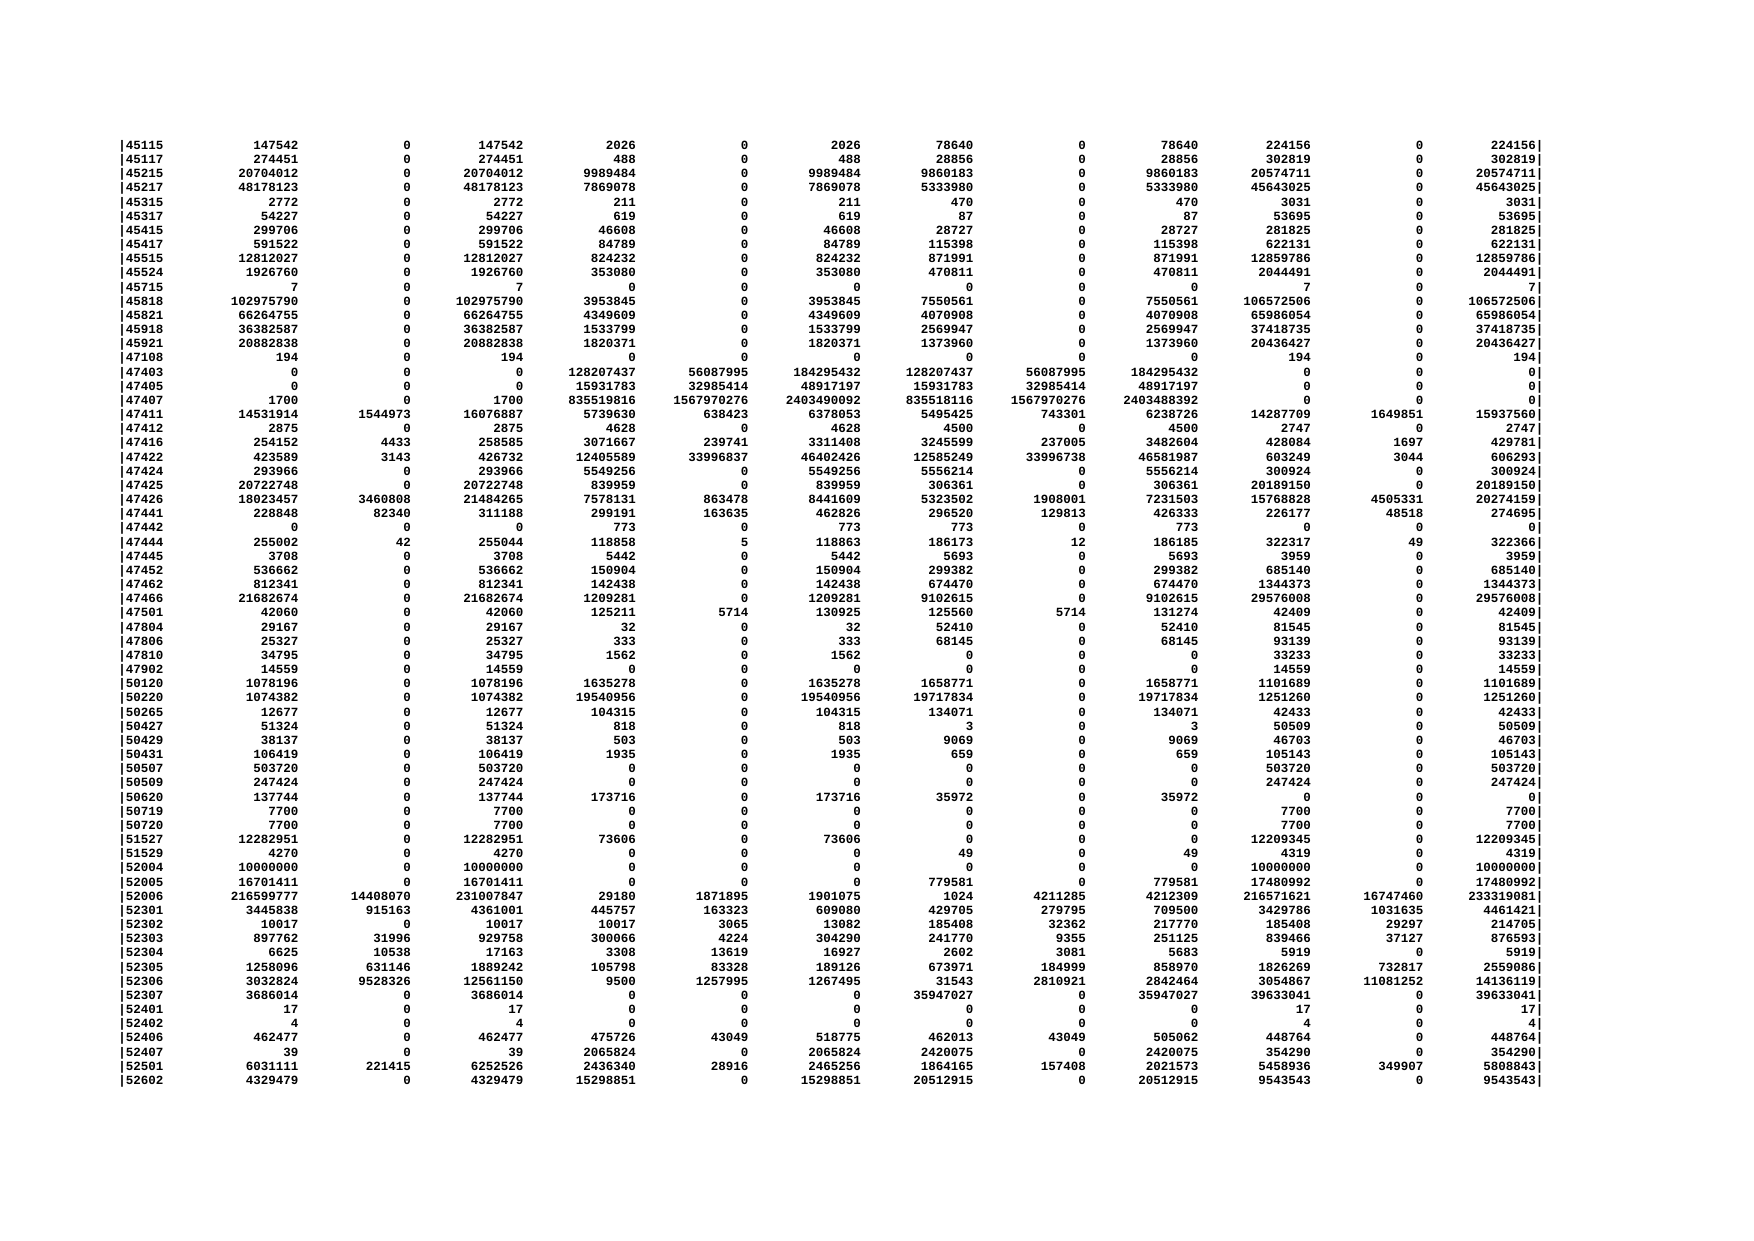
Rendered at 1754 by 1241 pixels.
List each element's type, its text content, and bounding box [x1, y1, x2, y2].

text |51527 12282951 0 12282951 73606 0 73606 0 0 0 12209345 0 12209345| [118, 833, 1636, 847]
text |45117 274451 0 274451 488 0 488 28856 0 28856 302819 0 302819| [118, 153, 1636, 167]
text |47810 34795 0 34795 1562 0 1562 0 0 0 33233 0 33233| [118, 649, 1636, 663]
text |47403 0 0 0 128207437 56087995 184295432 128207437 56087995 184295432 0 0 0| [118, 366, 1636, 380]
text |47902 14559 0 14559 0 0 0 0 0 0 14559 0 14559| [118, 663, 1636, 677]
text |47412 2875 0 2875 4628 0 4628 4500 0 4500 2747 0 2747| [118, 422, 1636, 436]
text |52303 897762 31996 929758 300066 4224 304290 241770 9355 251125 839466 37127 876593| [118, 932, 1636, 946]
text |45115 147542 0 147542 2026 0 2026 78640 0 78640 224156 0 224156| [118, 139, 1636, 153]
text |50509 247424 0 247424 0 0 0 0 0 0 247424 0 247424| [118, 776, 1636, 791]
text |45821 66264755 0 66264755 4349609 0 4349609 4070908 0 4070908 65986054 0 65986054| [118, 309, 1636, 323]
text |45524 1926760 0 1926760 353080 0 353080 470811 0 470811 2044491 0 2044491| [118, 266, 1636, 281]
text |45415 299706 0 299706 46608 0 46608 28727 0 28727 281825 0 281825| [118, 224, 1636, 238]
text |47108 194 0 194 0 0 0 0 0 0 194 0 194| [118, 351, 1636, 366]
text |47452 536662 0 536662 150904 0 150904 299382 0 299382 685140 0 685140| [118, 564, 1636, 578]
text |47416 254152 4433 258585 3071667 239741 3311408 3245599 237005 3482604 428084 1697 429781| [118, 436, 1636, 451]
text |47425 20722748 0 20722748 839959 0 839959 306361 0 306361 20189150 0 20189150| [118, 479, 1636, 493]
text |52402 4 0 4 0 0 0 0 0 0 4 0 4| [118, 1017, 1636, 1031]
text |47804 29167 0 29167 32 0 32 52410 0 52410 81545 0 81545| [118, 621, 1636, 635]
text |50720 7700 0 7700 0 0 0 0 0 0 7700 0 7700| [118, 819, 1636, 833]
text |45215 20704012 0 20704012 9989484 0 9989484 9860183 0 9860183 20574711 0 20574711| [118, 167, 1636, 181]
text |47445 3708 0 3708 5442 0 5442 5693 0 5693 3959 0 3959| [118, 550, 1636, 564]
text |45921 20882838 0 20882838 1820371 0 1820371 1373960 0 1373960 20436427 0 20436427| [118, 337, 1636, 351]
text |52304 6625 10538 17163 3308 13619 16927 2602 3081 5683 5919 0 5919| [118, 946, 1636, 961]
text |52501 6031111 221415 6252526 2436340 28916 2465256 1864165 157408 2021573 5458936 349907 5808843| [118, 1060, 1636, 1074]
text |47411 14531914 1544973 16076887 5739630 638423 6378053 5495425 743301 6238726 14287709 1649851 15937560| [118, 408, 1636, 422]
text |52406 462477 0 462477 475726 43049 518775 462013 43049 505062 448764 0 448764| [118, 1031, 1636, 1046]
text |45715 7 0 7 0 0 0 0 0 0 7 0 7| [118, 281, 1636, 295]
text |47466 21682674 0 21682674 1209281 0 1209281 9102615 0 9102615 29576008 0 29576008| [118, 592, 1636, 606]
text |45315 2772 0 2772 211 0 211 470 0 470 3031 0 3031| [118, 196, 1636, 210]
text |45217 48178123 0 48178123 7869078 0 7869078 5333980 0 5333980 45643025 0 45643025| [118, 181, 1636, 196]
text |47422 423589 3143 426732 12405589 33996837 46402426 12585249 33996738 46581987 603249 3044 606293| [118, 451, 1636, 465]
text |52407 39 0 39 2065824 0 2065824 2420075 0 2420075 354290 0 354290| [118, 1046, 1636, 1060]
text |47442 0 0 0 773 0 773 773 0 773 0 0 0| [118, 521, 1636, 536]
text |52005 16701411 0 16701411 0 0 0 779581 0 779581 17480992 0 17480992| [118, 876, 1636, 890]
text |52306 3032824 9528326 12561150 9500 1257995 1267495 31543 2810921 2842464 3054867 11081252 14136119| [118, 975, 1636, 989]
text |50719 7700 0 7700 0 0 0 0 0 0 7700 0 7700| [118, 805, 1636, 819]
text |50265 12677 0 12677 104315 0 104315 134071 0 134071 42433 0 42433| [118, 706, 1636, 720]
text |47407 1700 0 1700 835519816 1567970276 2403490092 835518116 1567970276 2403488392 0 0 0| [118, 394, 1636, 408]
text |45417 591522 0 591522 84789 0 84789 115398 0 115398 622131 0 622131| [118, 238, 1636, 252]
text |52602 4329479 0 4329479 15298851 0 15298851 20512915 0 20512915 9543543 0 9543543| [118, 1074, 1636, 1088]
text |50431 106419 0 106419 1935 0 1935 659 0 659 105143 0 105143| [118, 748, 1636, 762]
text |47441 228848 82340 311188 299191 163635 462826 296520 129813 426333 226177 48518 274695| [118, 507, 1636, 521]
text |50220 1074382 0 1074382 19540956 0 19540956 19717834 0 19717834 1251260 0 1251260| [118, 691, 1636, 706]
text |45818 102975790 0 102975790 3953845 0 3953845 7550561 0 7550561 106572506 0 106572506| [118, 295, 1636, 309]
text |45317 54227 0 54227 619 0 619 87 0 87 53695 0 53695| [118, 210, 1636, 224]
text |50427 51324 0 51324 818 0 818 3 0 3 50509 0 50509| [118, 720, 1636, 734]
text |45918 36382587 0 36382587 1533799 0 1533799 2569947 0 2569947 37418735 0 37418735| [118, 323, 1636, 337]
text |52301 3445838 915163 4361001 445757 163323 609080 429705 279795 709500 3429786 1031635 4461421| [118, 904, 1636, 918]
text |50507 503720 0 503720 0 0 0 0 0 0 503720 0 503720| [118, 762, 1636, 776]
text |47806 25327 0 25327 333 0 333 68145 0 68145 93139 0 93139| [118, 635, 1636, 649]
text |52307 3686014 0 3686014 0 0 0 35947027 0 35947027 39633041 0 39633041| [118, 989, 1636, 1003]
text |50620 137744 0 137744 173716 0 173716 35972 0 35972 0 0 0| [118, 791, 1636, 805]
text |47444 255002 42 255044 118858 5 118863 186173 12 186185 322317 49 322366| [118, 536, 1636, 550]
text |47462 812341 0 812341 142438 0 142438 674470 0 674470 1344373 0 1344373| [118, 578, 1636, 592]
text |52401 17 0 17 0 0 0 0 0 0 17 0 17| [118, 1003, 1636, 1017]
text |47426 18023457 3460808 21484265 7578131 863478 8441609 5323502 1908001 7231503 15768828 4505331 20274159| [118, 493, 1636, 507]
text |50120 1078196 0 1078196 1635278 0 1635278 1658771 0 1658771 1101689 0 1101689| [118, 677, 1636, 691]
text |47501 42060 0 42060 125211 5714 130925 125560 5714 131274 42409 0 42409| [118, 606, 1636, 621]
text |51529 4270 0 4270 0 0 0 49 0 49 4319 0 4319| [118, 847, 1636, 861]
text |45515 12812027 0 12812027 824232 0 824232 871991 0 871991 12859786 0 12859786| [118, 252, 1636, 266]
text |50429 38137 0 38137 503 0 503 9069 0 9069 46703 0 46703| [118, 734, 1636, 748]
text |47405 0 0 0 15931783 32985414 48917197 15931783 32985414 48917197 0 0 0| [118, 380, 1636, 394]
text |52302 10017 0 10017 10017 3065 13082 185408 32362 217770 185408 29297 214705| [118, 918, 1636, 932]
text |52006 216599777 14408070 231007847 29180 1871895 1901075 1024 4211285 4212309 216571621 16747460 233319081| [118, 890, 1636, 904]
text |52004 10000000 0 10000000 0 0 0 0 0 0 10000000 0 10000000| [118, 861, 1636, 876]
text |52305 1258096 631146 1889242 105798 83328 189126 673971 184999 858970 1826269 732817 2559086| [118, 961, 1636, 975]
text |47424 293966 0 293966 5549256 0 5549256 5556214 0 5556214 300924 0 300924| [118, 465, 1636, 479]
